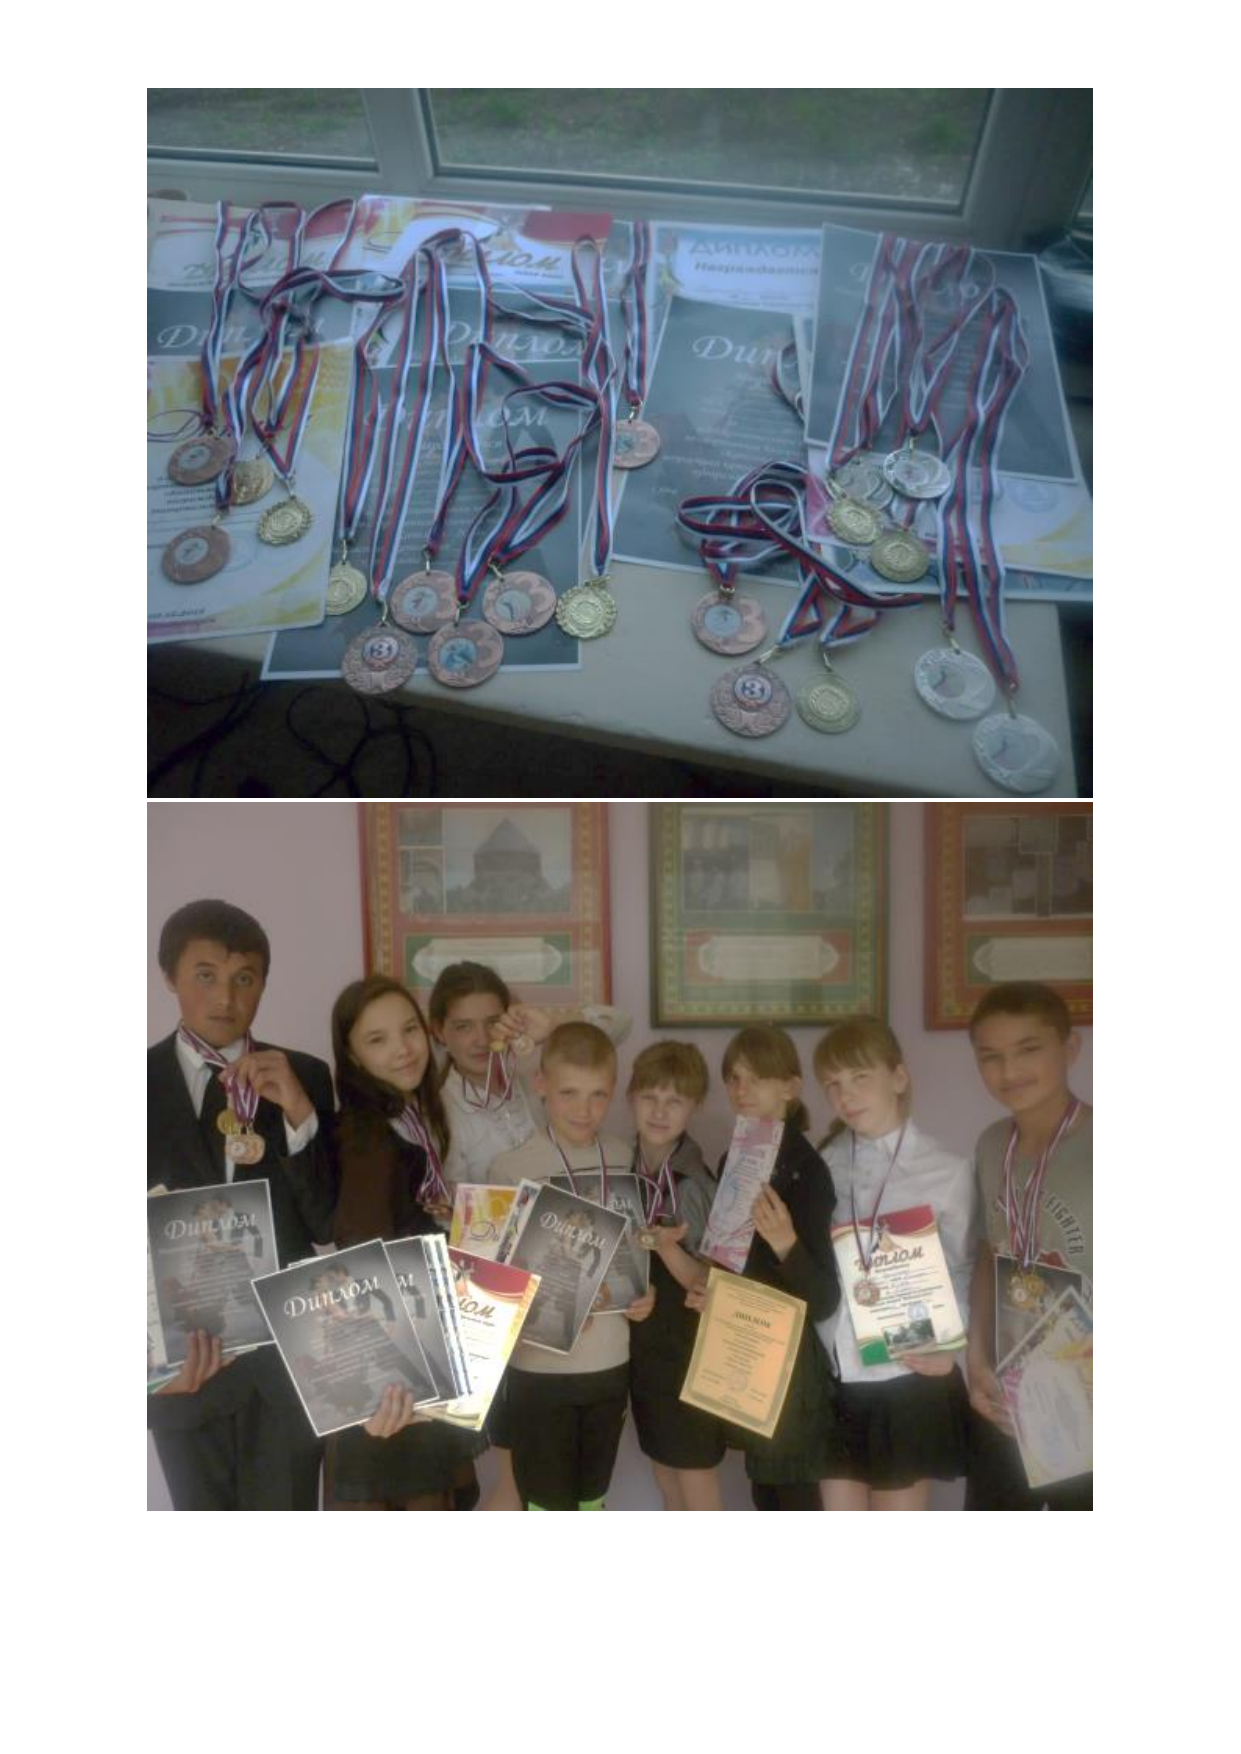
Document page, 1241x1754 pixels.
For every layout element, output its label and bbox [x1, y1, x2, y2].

picture [147, 802, 1093, 1511]
picture [147, 88, 1093, 798]
